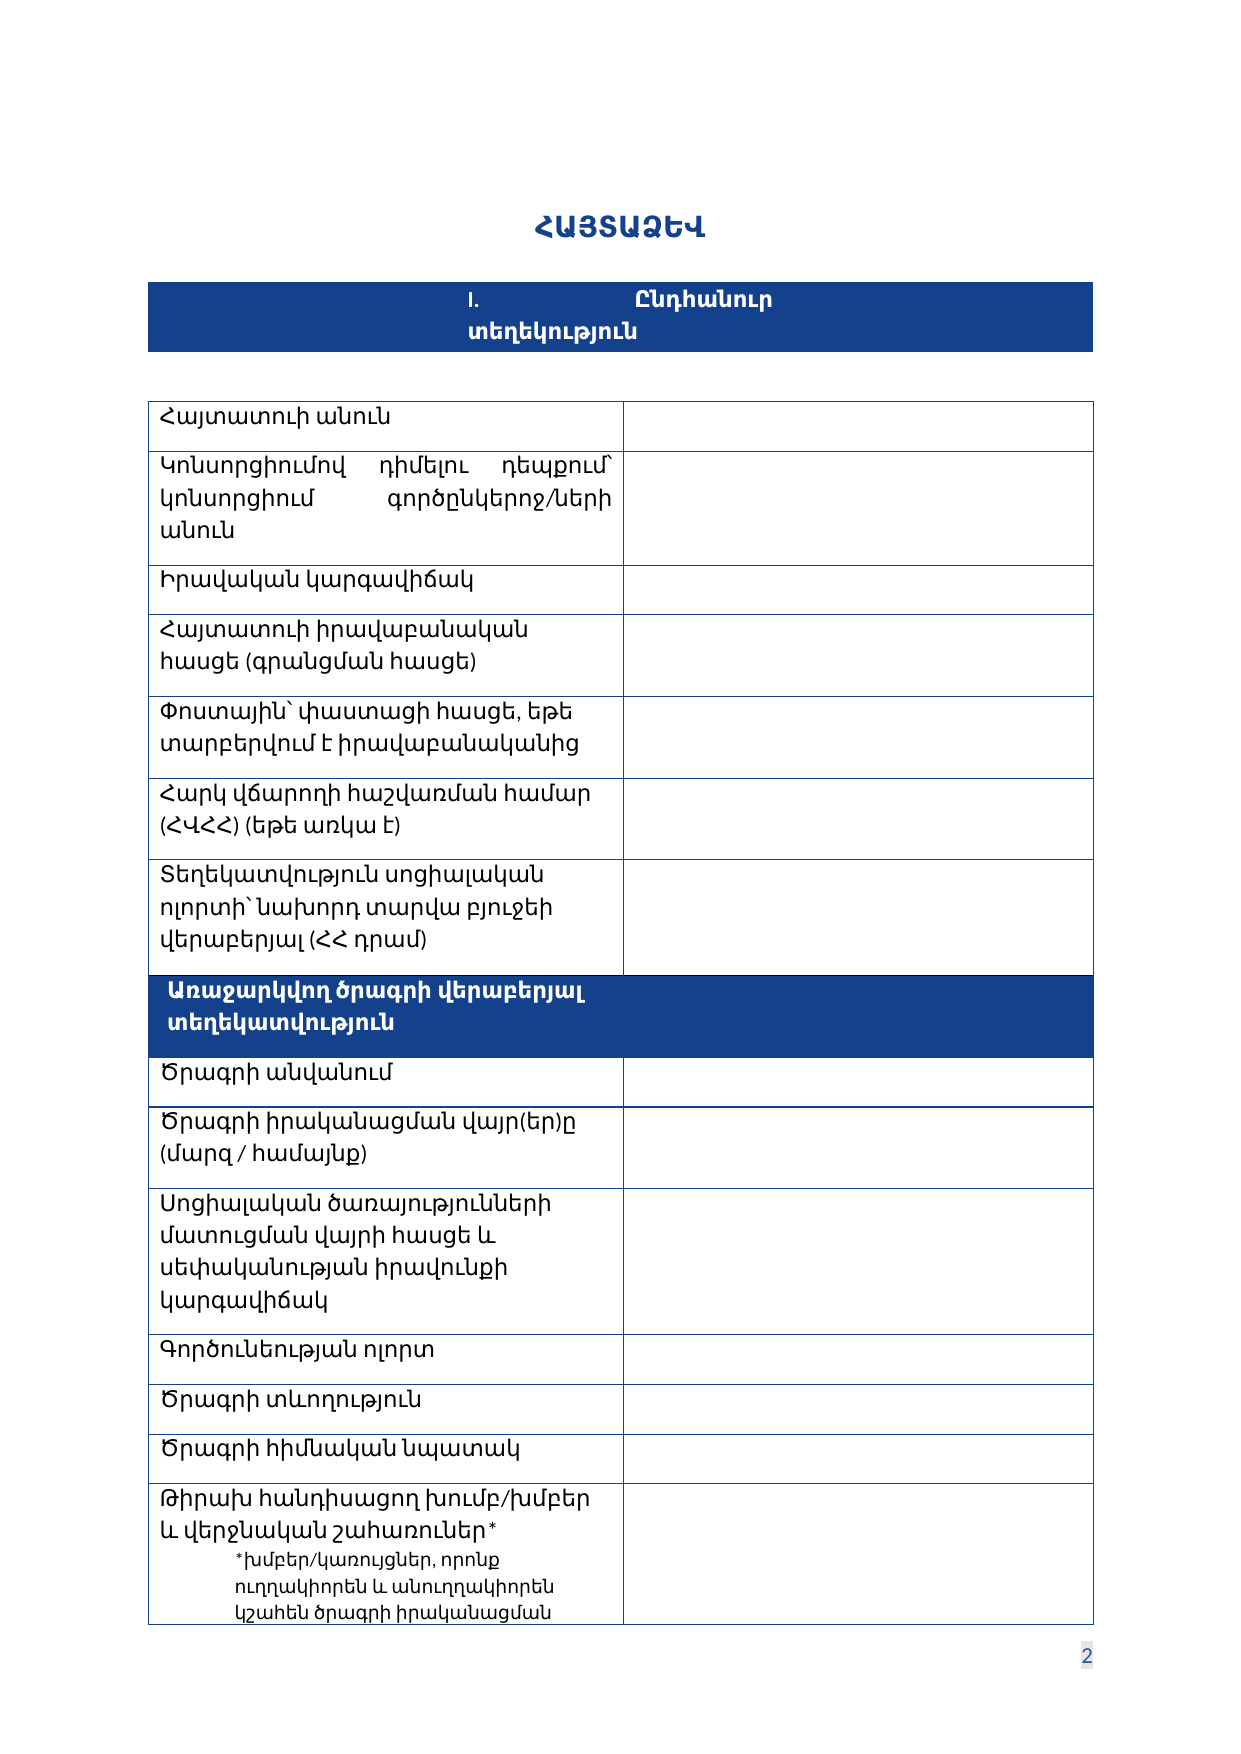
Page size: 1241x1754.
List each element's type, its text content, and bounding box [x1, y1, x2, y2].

table_cell Իրավական կարգավիճակ [149, 566, 623, 614]
table_cell Ծրագրի անվանում [149, 1058, 623, 1106]
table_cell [149, 1484, 623, 1624]
table_cell [624, 566, 1093, 614]
table_cell Տեղեկատվություն սոցիալական ոլորտի՝ նախորդ տարվա բյուջեի վերաբերյալ (ՀՀ դրամ) [149, 860, 623, 975]
table_header [786, 285, 1093, 349]
table_header Հայտատուի անուն [149, 402, 623, 451]
table_cell [624, 1108, 1093, 1188]
table_cell [624, 1335, 1093, 1384]
table_cell [624, 1484, 1093, 1624]
table_cell [624, 697, 1093, 778]
table_cell Հայտատուի իրավաբանական հասցե (գրանցման հասցե) [149, 615, 623, 696]
table_cell [624, 1435, 1093, 1483]
table_cell [624, 1058, 1093, 1106]
table_cell [624, 452, 1093, 564]
table_cell [624, 976, 1093, 1057]
table_cell Կոնսորցիումով դիմելու դեպքում՝ կոնսորցիում գործընկերոջ/ների անուն [149, 452, 623, 564]
table_cell Փոստային՝ փաստացի հասցե, եթե տարբերվում է իրավաբանականից [149, 697, 623, 778]
table_cell Ծրագրի հիմնական նպատակ [149, 1435, 623, 1483]
table_cell Սոցիալական ծառայությունների մատուցման վայրի հասցե և սեփականության իրավունքի կարգավիճակ [149, 1189, 623, 1334]
table_cell [624, 1385, 1093, 1433]
table_cell Գործունեության ոլորտ [149, 1335, 623, 1384]
table_cell [624, 615, 1093, 696]
table_cell Ծրագրի տևողություն [149, 1385, 623, 1433]
table_header I. Ընդհանուր տեղեկություն [458, 285, 783, 349]
table_cell Հարկ վճարողի հաշվառման համար (ՀՎՀՀ) (եթե առկա է) [149, 779, 623, 859]
table_cell Առաջարկվող ծրագրի վերաբերյալ տեղեկատվություն [149, 976, 623, 1057]
table_header [624, 402, 1093, 451]
text ՀԱՅՏԱՁԵՎ [148, 209, 1093, 244]
table_header [148, 282, 454, 349]
table_cell Ծրագրի իրականացման վայր(եր)ը (մարզ / համայնք) [149, 1108, 623, 1188]
table_cell [624, 860, 1093, 975]
table_cell [624, 1189, 1093, 1334]
table_cell [624, 779, 1093, 859]
